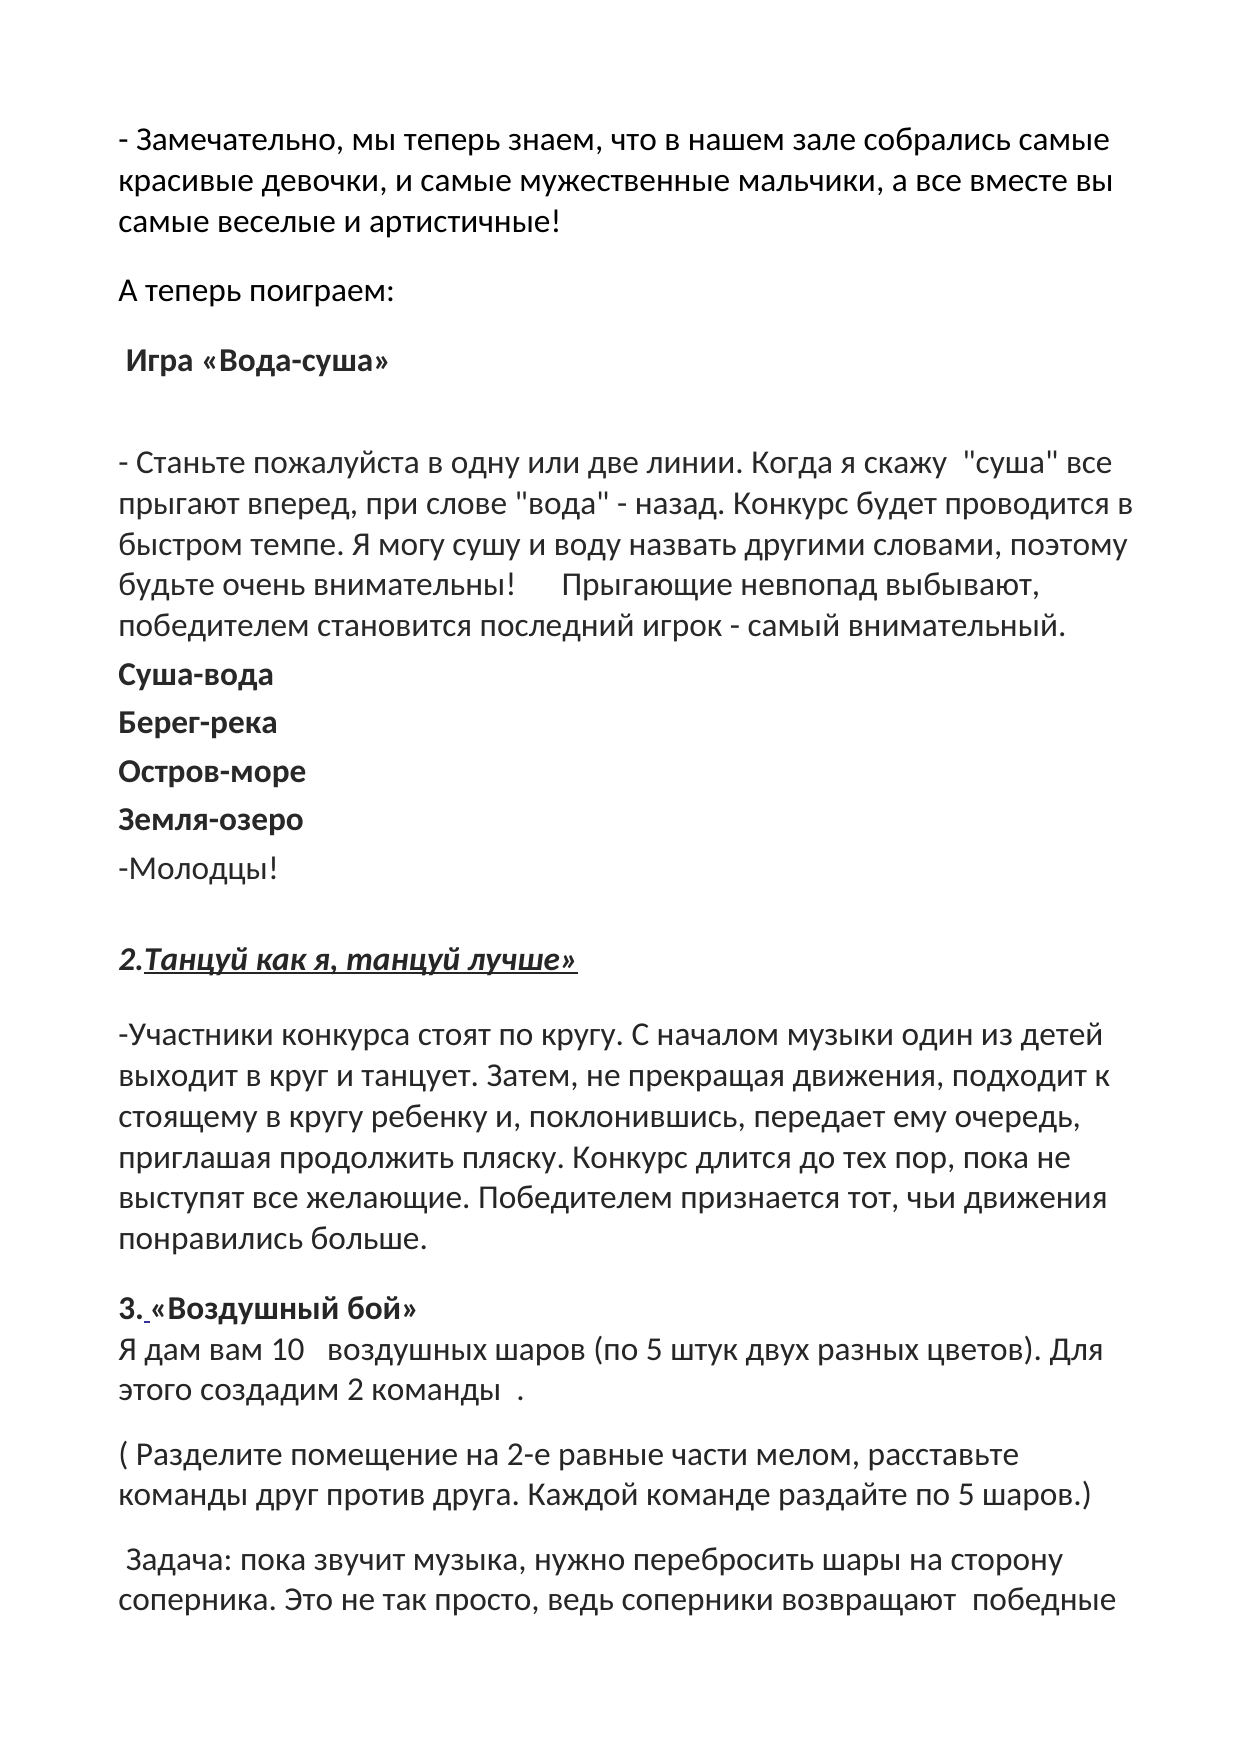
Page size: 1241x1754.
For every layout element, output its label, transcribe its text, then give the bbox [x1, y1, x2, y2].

subtitle Игра «Вода-суша» [118, 339, 1152, 380]
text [118, 1537, 1152, 1619]
text Берег-река [118, 701, 1152, 742]
text ( Разделите помещение на 2-е равные части мелом, расставьте команды друг против друга. Каждой команде раздайте по 5 шаров.) [118, 1433, 1152, 1514]
text Земля-озеро [118, 798, 1152, 839]
text Суша-вода [118, 653, 1152, 693]
text -Участники конкурса стоят по кругу. С началом музыки один из детей выходит в круг и танцует. Затем, не прекращая движения, подходит к стоящему в кругу ребенку и, поклонившись, передает ему очередь, приглашая продолжить пляску. Конкурс длится до тех пор, пока не выступят все желающие. Победителем признается тот, чьи движения понравились больше. [118, 1013, 1152, 1258]
text - Замечательно, мы теперь знаем, что в нашем зале собрались самые красивые девочки, и самые мужественные мальчики, а все вместе вы самые веселые и артистичные! [118, 118, 1152, 240]
text Остров-море [118, 750, 1152, 790]
text - Станьте пожалуйста в одну или две линии. Когда я скажу "суша" все прыгают вперед, при слове "вода" - назад. Конкурс будет проводится в быстром темпе. Я могу сушу и воду назвать другими словами, поэтому будьте очень внимательны! Прыгающие невпопад выбывают, победителем становится последний игрок - самый внимательный. [118, 441, 1152, 645]
text -Молодцы! [118, 847, 1152, 887]
text 3. «Воздушный бой» [118, 1287, 1152, 1328]
subtitle 2.Танцуй как я, танцуй лучше» [118, 937, 1152, 978]
text А теперь поиграем: [118, 269, 1152, 310]
text Я дам вам 10 воздушных шаров (по 5 штук двух разных цветов). Для этого создадим 2 команды . [118, 1328, 1152, 1409]
